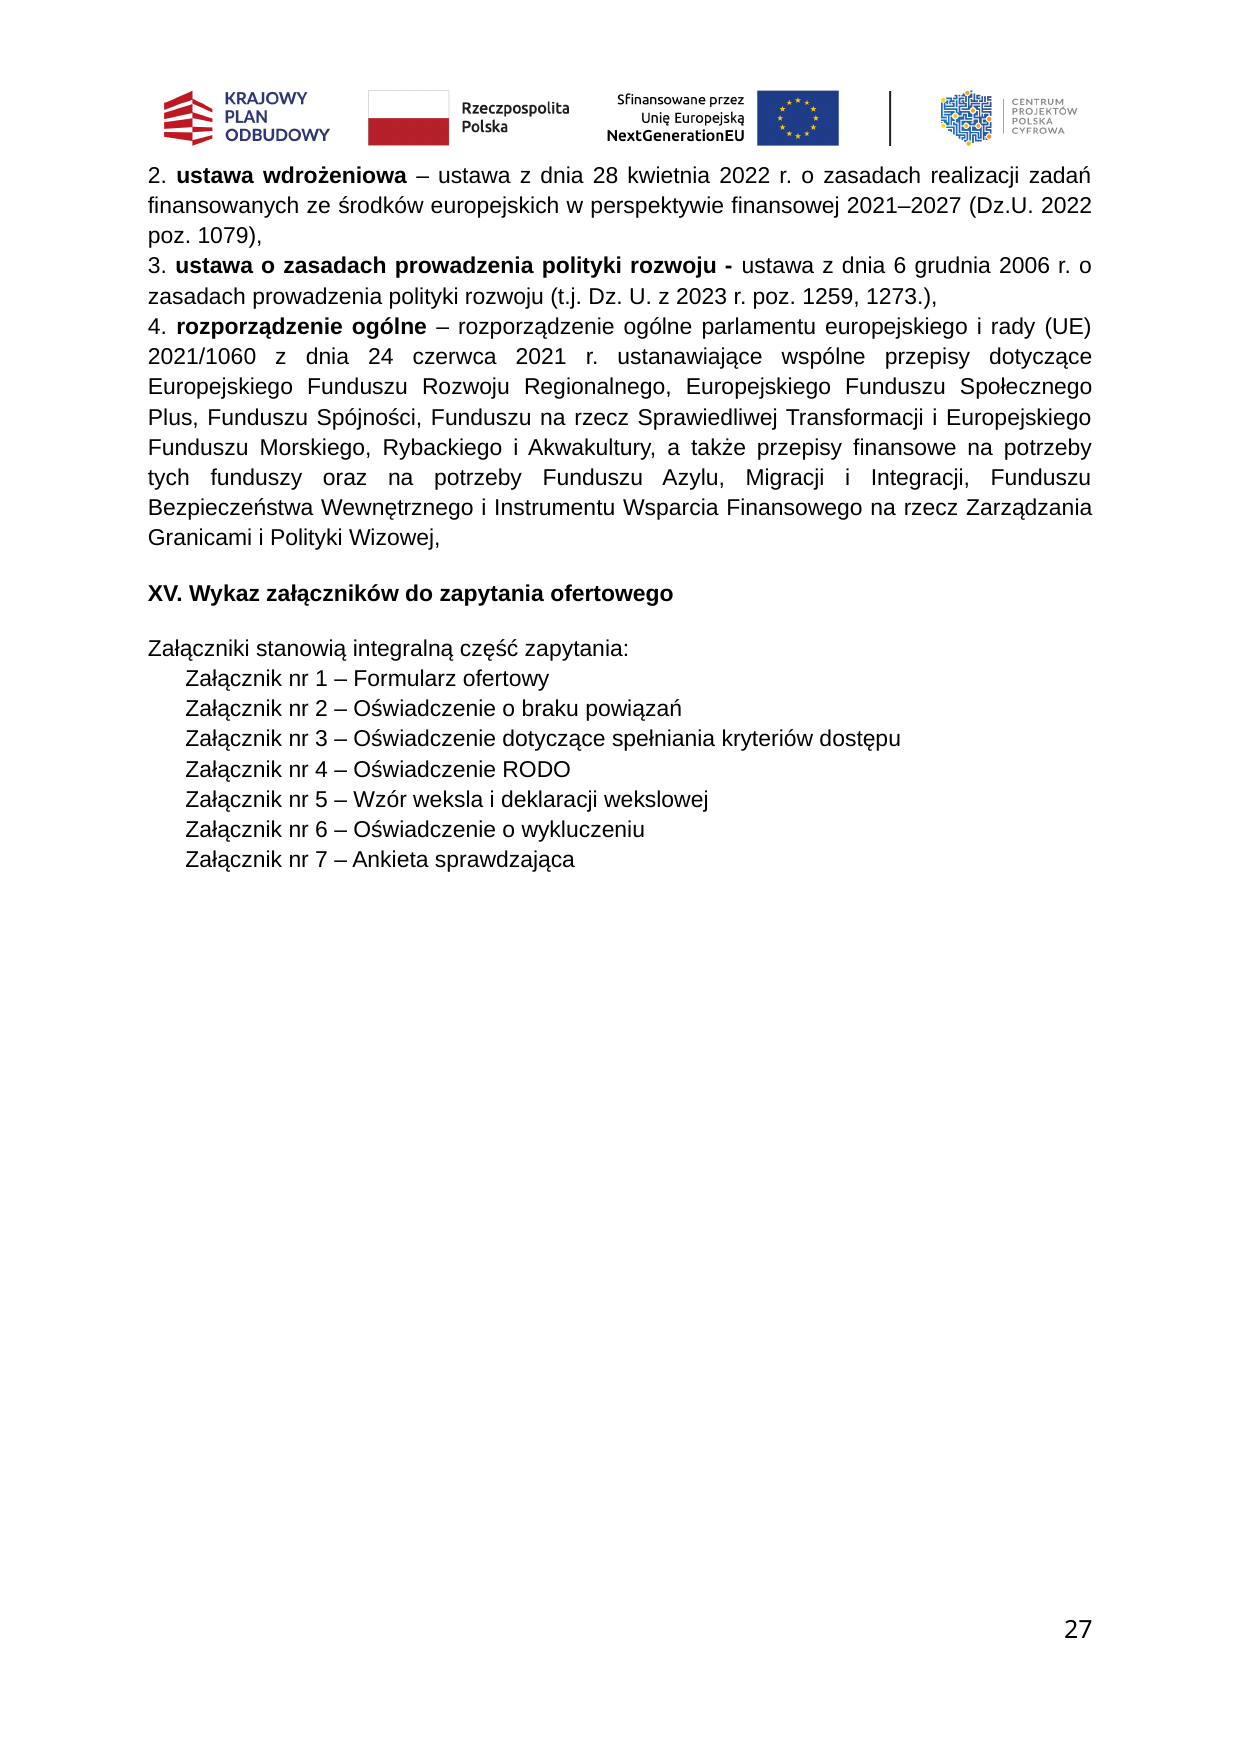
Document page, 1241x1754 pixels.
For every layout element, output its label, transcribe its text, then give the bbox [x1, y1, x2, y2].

text Załącznik nr 5 – Wzór weksla i deklaracji wekslowej [185, 786, 1092, 812]
text Załączniki stanowią integralną część zapytania: [148, 635, 1092, 661]
text Załącznik nr 7 – Ankieta sprawdzająca [185, 846, 1092, 873]
text Załącznik nr 6 – Oświadczenie o wykluczeniu [185, 816, 1092, 842]
text Załącznik nr 2 – Oświadczenie o braku powiązań [185, 695, 1092, 722]
text 3. ustawa o zasadach prowadzenia polityki rozwoju - ustawa z dnia 6 grudnia 2006 r. o zasadach prowadzenia polityki rozwoju (t.j. Dz. U. z 2023 r. poz. 1259, 1273.), [148, 252, 1092, 309]
subtitle XV. Wykaz załączników do zapytania ofertowego [148, 579, 1092, 606]
text Załącznik nr 1 – Formularz ofertowy [185, 665, 1092, 691]
text Załącznik nr 3 – Oświadczenie dotyczące spełniania kryteriów dostępu [185, 725, 1092, 752]
text Załącznik nr 4 – Oświadczenie RODO [185, 756, 1092, 782]
text 4. rozporządzenie ogólne – rozporządzenie ogólne parlamentu europejskiego i rady (UE) 2021/1060 z dnia 24 czerwca 2021 r. ustanawiające wspólne przepisy dotyczące Europejskiego Funduszu Rozwoju Regionalnego, Europejskiego Funduszu Społecznego Plus, Funduszu Spójności, Funduszu na rzecz Sprawiedliwej Transformacji i Europejskiego Funduszu Morskiego, Rybackiego i Akwakultury, a także przepisy finansowe na potrzeby tych funduszy oraz na potrzeby Funduszu Azylu, Migracji i Integracji, Funduszu Bezpieczeństwa Wewnętrznego i Instrumentu Wsparcia Finansowego na rzecz Zarządzania Granicami i Polityki Wizowej, [148, 313, 1092, 551]
text 2. ustawa wdrożeniowa – ustawa z dnia 28 kwietnia 2022 r. o zasadach realizacji zadań finansowanych ze środków europejskich w perspektywie finansowej 2021–2027 (Dz.U. 2022 poz. 1079), [148, 162, 1092, 249]
